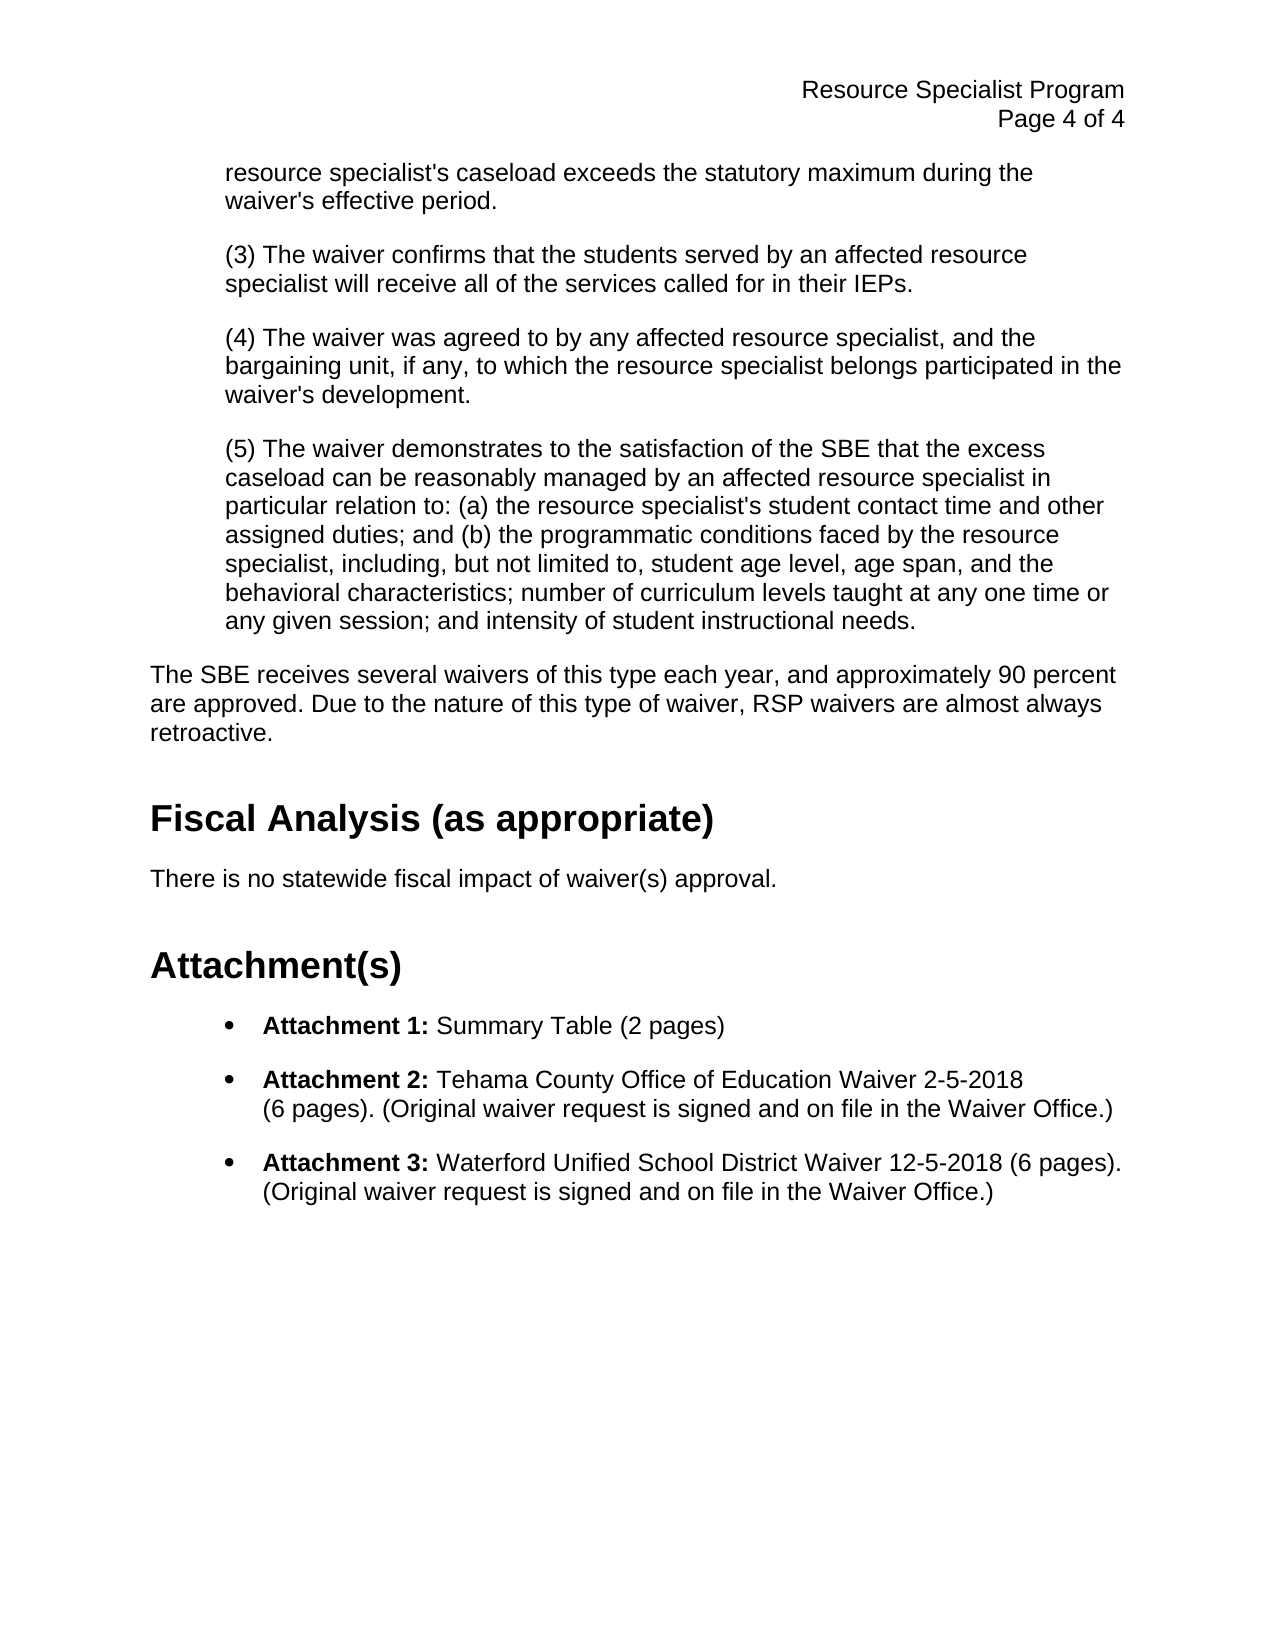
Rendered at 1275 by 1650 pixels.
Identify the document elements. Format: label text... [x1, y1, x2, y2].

text There is no statewide fiscal impact of waiver(s) approval. [150, 864, 1125, 893]
list (6 pages). (Original waiver request is signed and on file in the Waiver Office.) [262, 1094, 1125, 1123]
subtitle Attachment(s) [150, 943, 1125, 986]
subtitle Fiscal Analysis (as appropriate) [150, 796, 1125, 839]
list Attachment 3: Waterford Unified School District Waiver 12-5-2018 (6 pages). (Original waiver request is signed and on file in the Waiver Office.) [225, 1148, 1125, 1205]
text (3) The waiver confirms that the students served by an affected resource specialist will receive all of the services called for in their IEPs. [225, 240, 1125, 297]
list Attachment 1: Summary Table (2 pages) [225, 1011, 1125, 1040]
text The SBE receives several waivers of this type each year, and approximately 90 percent are approved. Due to the nature of this type of waiver, RSP waivers are almost always retroactive. [150, 660, 1125, 746]
text (4) The waiver was agreed to by any affected resource specialist, and the bargaining unit, if any, to which the resource specialist belongs participated in the waiver's development. [225, 322, 1125, 409]
text (5) The waiver demonstrates to the satisfaction of the SBE that the excess caseload can be reasonably managed by an affected resource specialist in particular relation to: (a) the resource specialist's student contact time and other assigned duties; and (b) the programmatic conditions faced by the resource specialist, including, but not limited to, student age level, age span, and the behavioral characteristics; number of curriculum levels taught at any one time or any given session; and intensity of student instructional needs. [225, 434, 1125, 635]
list Attachment 2: Tehama County Office of Education Waiver 2-5-2018 [225, 1065, 1125, 1094]
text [225, 157, 1125, 215]
